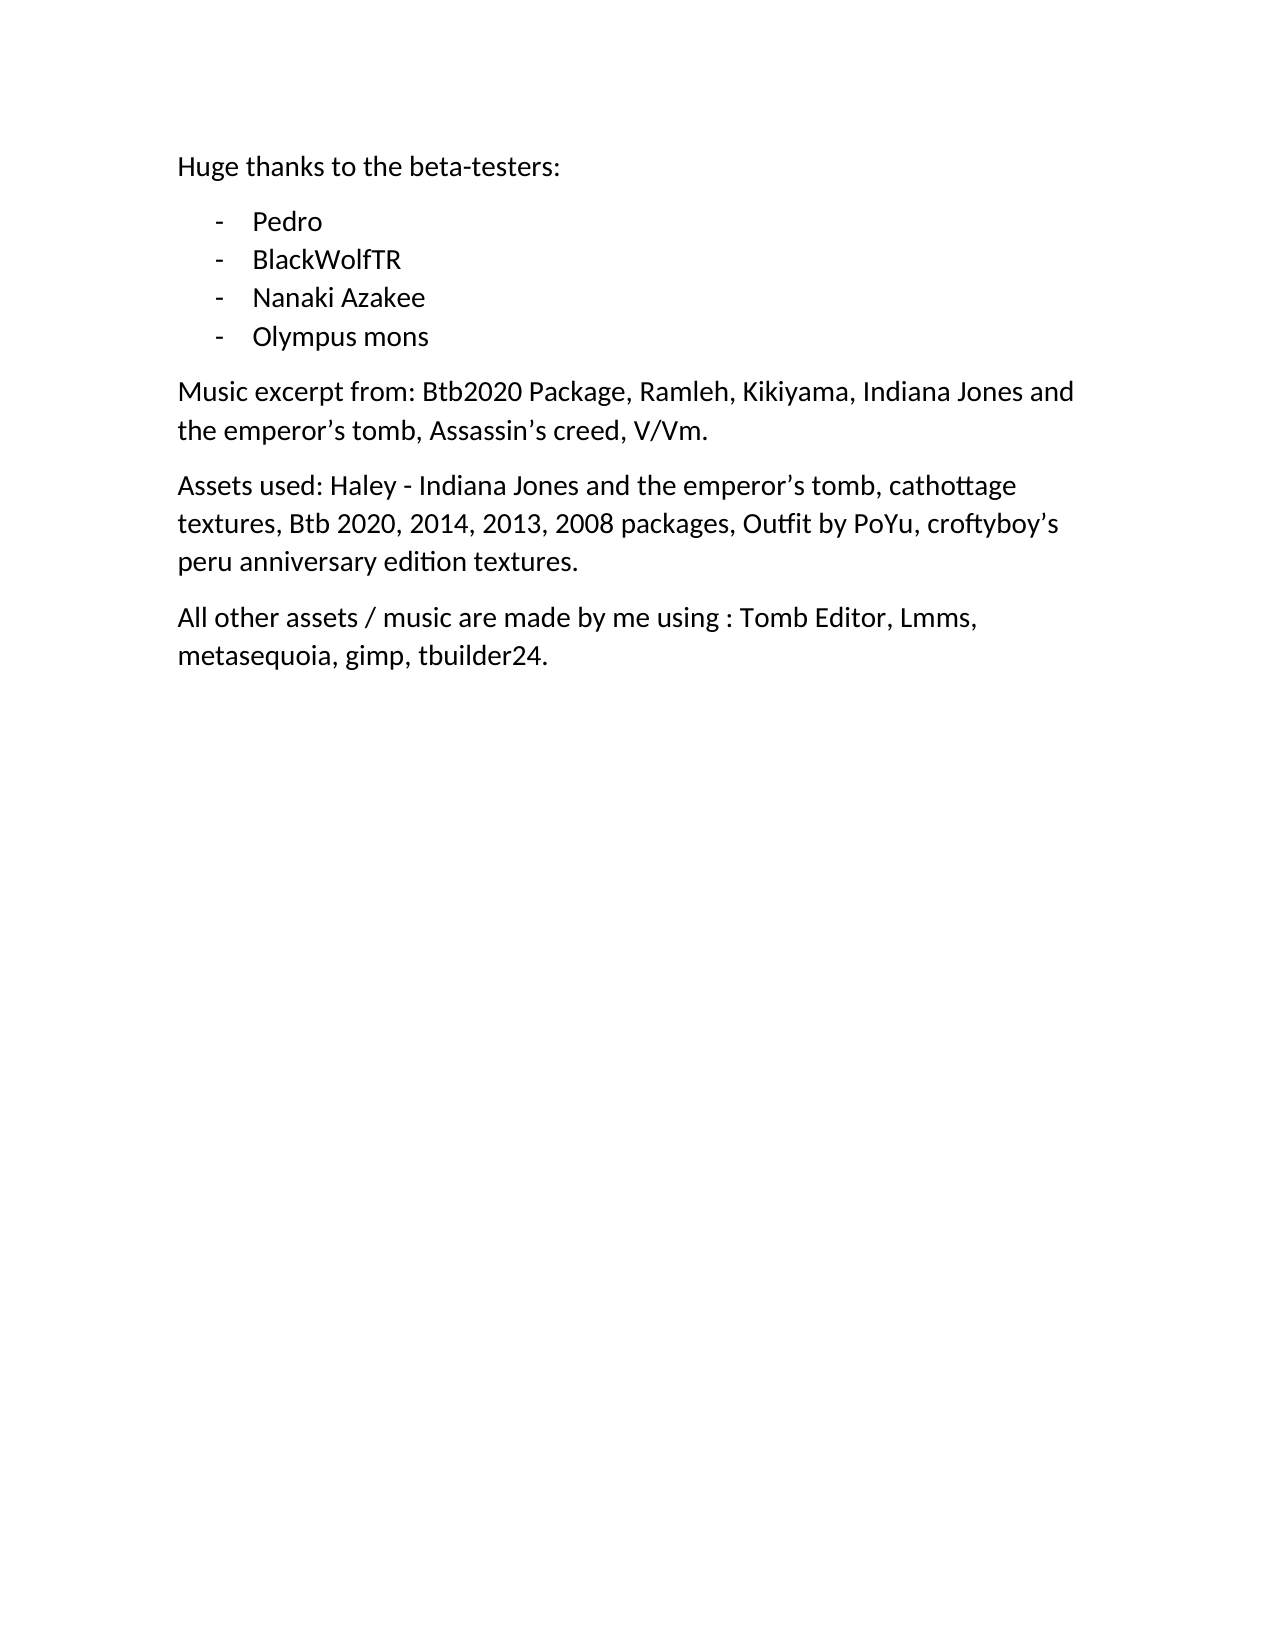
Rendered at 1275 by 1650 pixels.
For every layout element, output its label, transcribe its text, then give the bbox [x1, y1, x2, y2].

text Assets used: Haley - Indiana Jones and the emperor’s tomb, cathottage textures, Btb 2020, 2014, 2013, 2008 packages, Outfit by PoYu, croftyboy’s peru anniversary edition textures. [177, 467, 1098, 579]
text All other assets / music are made by me using : Tomb Editor, Lmms, metasequoia, gimp, tbuilder24. [177, 599, 1098, 673]
list Pedro [215, 203, 1098, 238]
text Music excerpt from: Btb2020 Package, Ramleh, Kikiyama, Indiana Jones and the emperor’s tomb, Assassin’s creed, V/Vm. [177, 373, 1098, 447]
list Olympus mons [215, 318, 1098, 354]
text Huge thanks to the beta-testers: [177, 148, 1098, 183]
list Nanaki Azakee [215, 279, 1098, 315]
list BlackWolfTR [215, 241, 1098, 277]
